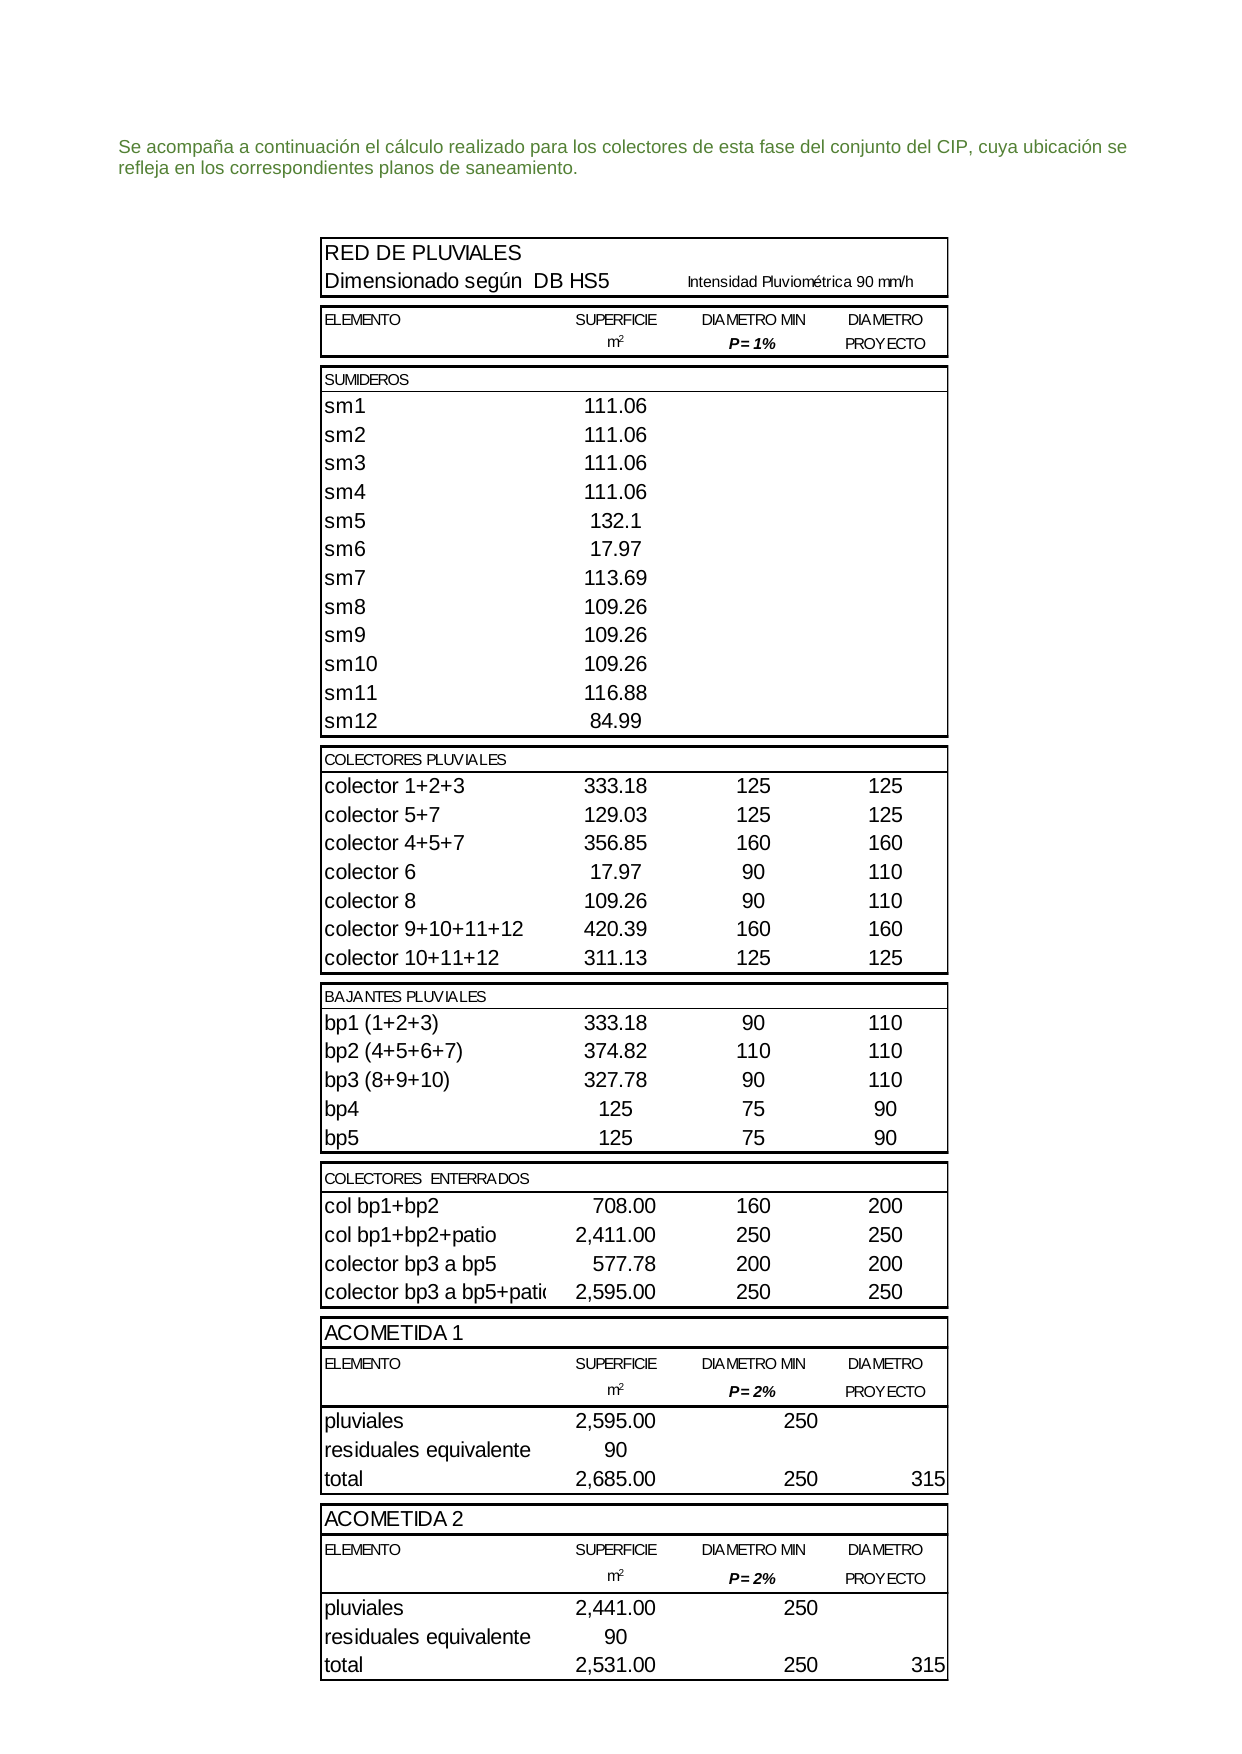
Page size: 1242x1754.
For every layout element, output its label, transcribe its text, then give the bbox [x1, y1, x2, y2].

text Se acompaña a continuación el cálculo realizado para los colectores de esta fase del conjunto del CIP, cuya ubicación se refleja en los correspondientes planos de saneamiento. [118, 135, 1152, 178]
